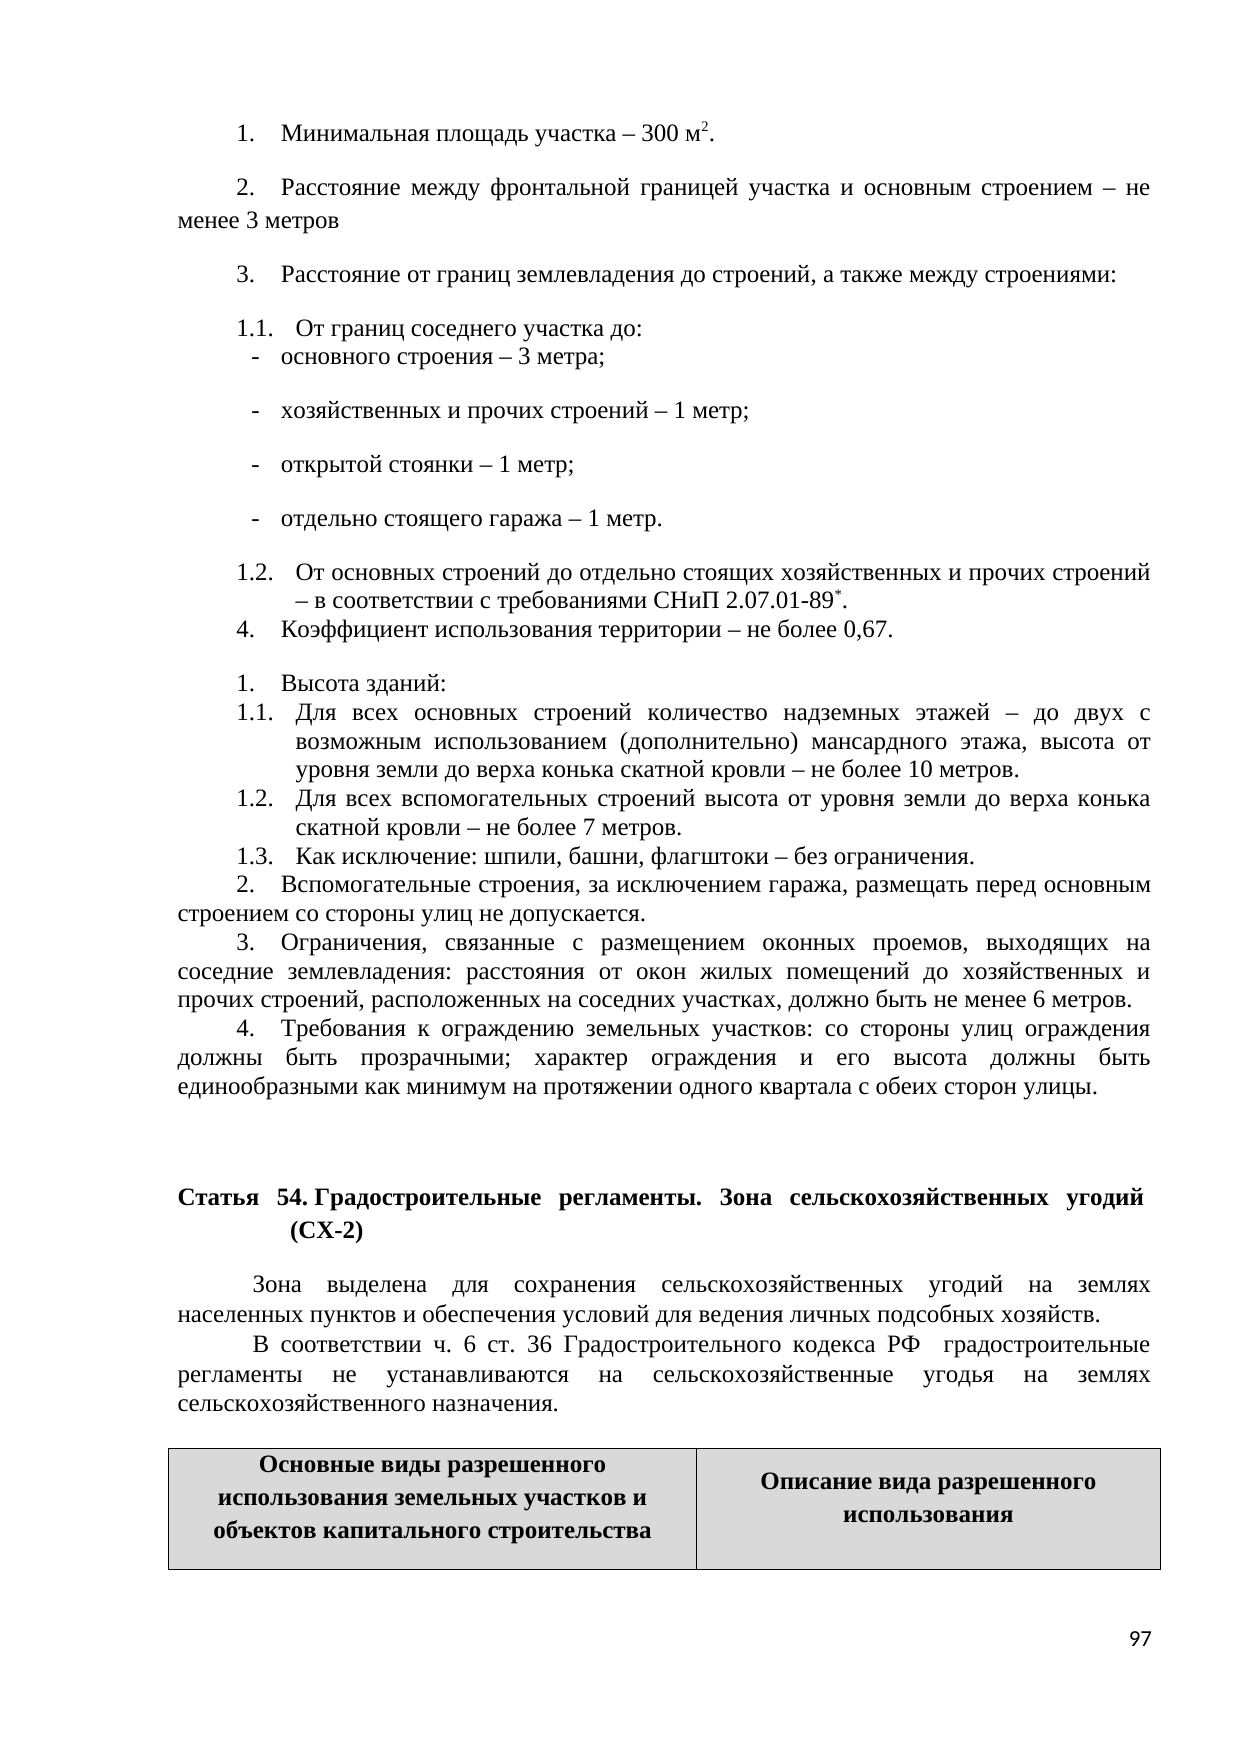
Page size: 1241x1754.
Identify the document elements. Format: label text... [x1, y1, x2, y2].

list Для всех вспомогательных строений высота от уровня земли до верха конька скатной кровли – не более . [236, 783, 1152, 841]
text 4. Коэффициент использования территории – не более 0,67. [177, 614, 1152, 643]
text 3. Расстояние от границ землевладения до строений, а также между строениями: [177, 259, 1152, 288]
text - основного строения – ; [251, 341, 1152, 370]
table_header Основные виды разрешенного использования земельных участков и объектов капитального строительства [169, 1449, 696, 1569]
list Требования к ограждению земельных участков: со стороны улиц ограждения должны быть прозрачными; характер ограждения и его высота должны быть единообразными как минимум на протяжении одного квартала с обеих сторон улицы. [177, 1013, 1152, 1099]
list Ограничения, связанные с размещением оконных проемов, выходящих на соседние землевладения: расстояния от окон жилых помещений до хозяйственных и прочих строений, расположенных на соседних участках, должно быть не менее . [177, 927, 1152, 1013]
text Зона выделена для сохранения сельскохозяйственных угодий на землях населенных пунктов и обеспечения условий для ведения личных подсобных хозяйств. [177, 1269, 1152, 1328]
text - открытой стоянки – 1 метр; [251, 449, 1152, 478]
text - хозяйственных и прочих строений – 1 метр; [251, 395, 1152, 424]
text Статья 54. Градостроительные регламенты. Зона сельскохозяйственных угодий (СХ-2) [177, 1182, 1144, 1244]
list Высота зданий: [177, 668, 1152, 697]
table_header Описание вида разрешенного использования [697, 1449, 1160, 1569]
list От границ соседнего участка до: [236, 313, 1152, 341]
list Как исключение: шпили, башни, флагштоки – без ограничения. [236, 841, 1152, 869]
text - отдельно стоящего гаража – 1 метр. [251, 503, 1152, 532]
text В соответствии ч. 6 ст. 36 Градостроительного кодекса РФ градостроительные регламенты не устанавливаются на сельскохозяйственные угодья на землях сельскохозяйственного назначения. [177, 1329, 1152, 1417]
text 2. Расстояние между фронтальной границей участка и основным строением – не менее 3 метров [177, 172, 1152, 234]
text 1. Минимальная площадь участка – 300 м2. [177, 118, 1152, 147]
list Вспомогательные строения, за исключением гаража, размещать перед основным строением со стороны улиц не допускается. [177, 869, 1152, 927]
list От основных строений до отдельно стоящих хозяйственных и прочих строений – в соответствии с требованиями СНиП 2.07.01-89*. [236, 557, 1152, 614]
list Для всех основных строений количество надземных этажей – до двух с возможным использованием (дополнительно) мансардного этажа, высота от уровня земли до верха конька скатной кровли – не более 10 метров. [236, 697, 1152, 783]
